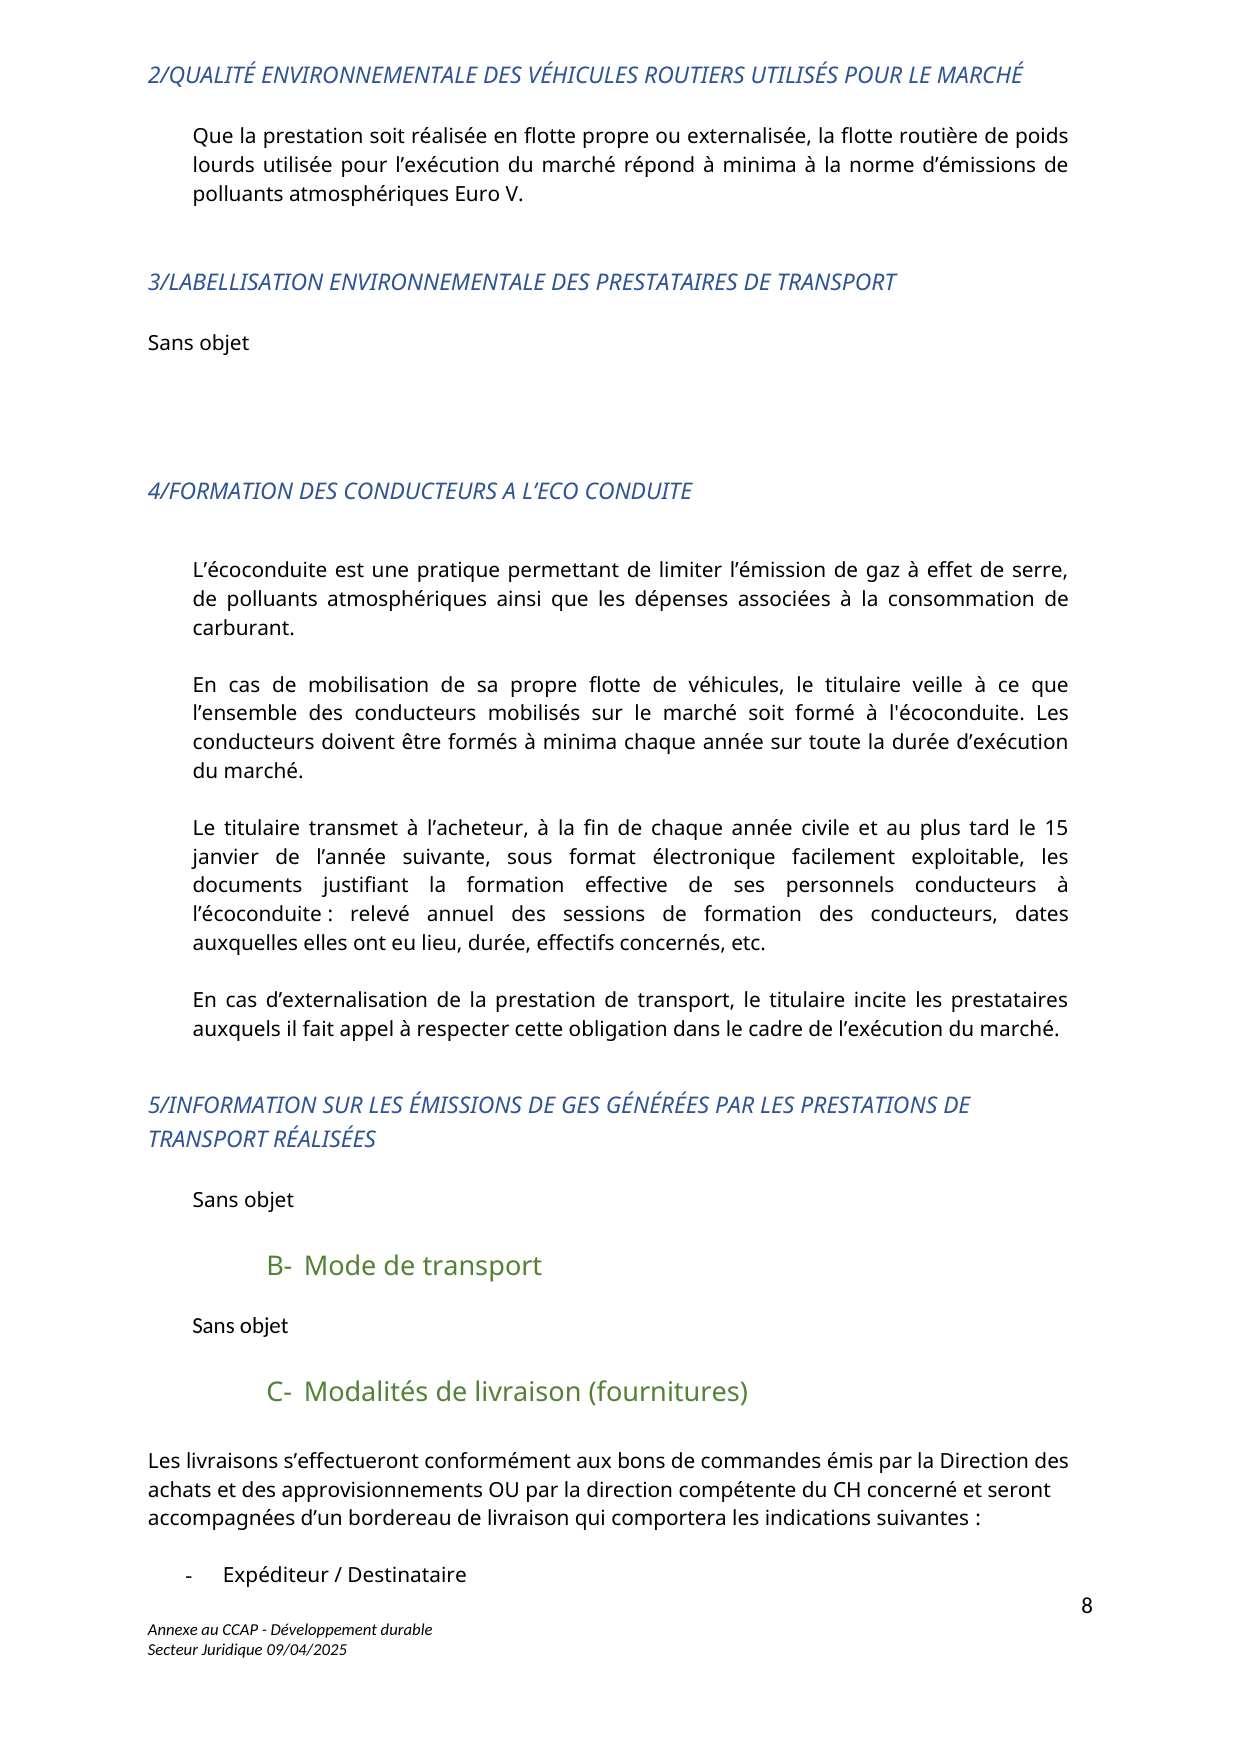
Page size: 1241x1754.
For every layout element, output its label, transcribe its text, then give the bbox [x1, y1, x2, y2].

text En cas d’externalisation de la prestation de transport, le titulaire incite les prestataires auxquels il fait appel à respecter cette obligation dans le cadre de l’exécution du marché. [192, 985, 1070, 1042]
subtitle 3/LABELLISATION ENVIRONNEMENTALE DES PRESTATAIRES DE TRANSPORT [148, 266, 1092, 297]
subtitle 2/QUALITÉ ENVIRONNEMENTALE DES VÉHICULES ROUTIERS UTILISÉS POUR LE MARCHÉ [148, 59, 1092, 90]
subtitle Modalités de livraison (fournitures) [266, 1373, 1092, 1409]
subtitle 5/INFORMATION SUR LES ÉMISSIONS DE GES GÉNÉRÉES PAR LES PRESTATIONS DE TRANSPORT RÉALISÉES [148, 1089, 1092, 1154]
list Expéditeur / Destinataire [185, 1560, 1092, 1588]
subtitle 4/FORMATION DES CONDUCTEURS A L’ECO CONDUITE [148, 475, 1092, 506]
subtitle Les livraisons s’effectueront conformément aux bons de commandes émis par la Direction des achats et des approvisionnements OU par la direction compétente du CH concerné et seront accompagnées d’un bordereau de livraison qui comportera les indications suivantes : [148, 1446, 1092, 1532]
text Sans objet [148, 328, 1092, 357]
text L’écoconduite est une pratique permettant de limiter l’émission de gaz à effet de serre, de polluants atmosphériques ainsi que les dépenses associées à la consommation de carburant. [192, 555, 1070, 641]
text Sans objet [192, 1185, 1070, 1214]
text En cas de mobilisation de sa propre flotte de véhicules, le titulaire veille à ce que l’ensemble des conducteurs mobilisés sur le marché soit formé à l'écoconduite. Les conducteurs doivent être formés à minima chaque année sur toute la durée d’exécution du marché. [192, 670, 1070, 784]
text Sans objet [192, 1312, 1070, 1340]
text Que la prestation soit réalisée en flotte propre ou externalisée, la flotte routière de poids lourds utilisée pour l’exécution du marché répond à minima à la norme d’émissions de polluants atmosphériques Euro V. [192, 121, 1070, 207]
text Le titulaire transmet à l’acheteur, à la fin de chaque année civile et au plus tard le 15 janvier de l’année suivante, sous format électronique facilement exploitable, les documents justifiant la formation effective de ses personnels conducteurs à l’écoconduite : relevé annuel des sessions de formation des conducteurs, dates auxquelles elles ont eu lieu, durée, effectifs concernés, etc. [192, 813, 1070, 956]
subtitle Mode de transport [266, 1247, 1092, 1283]
